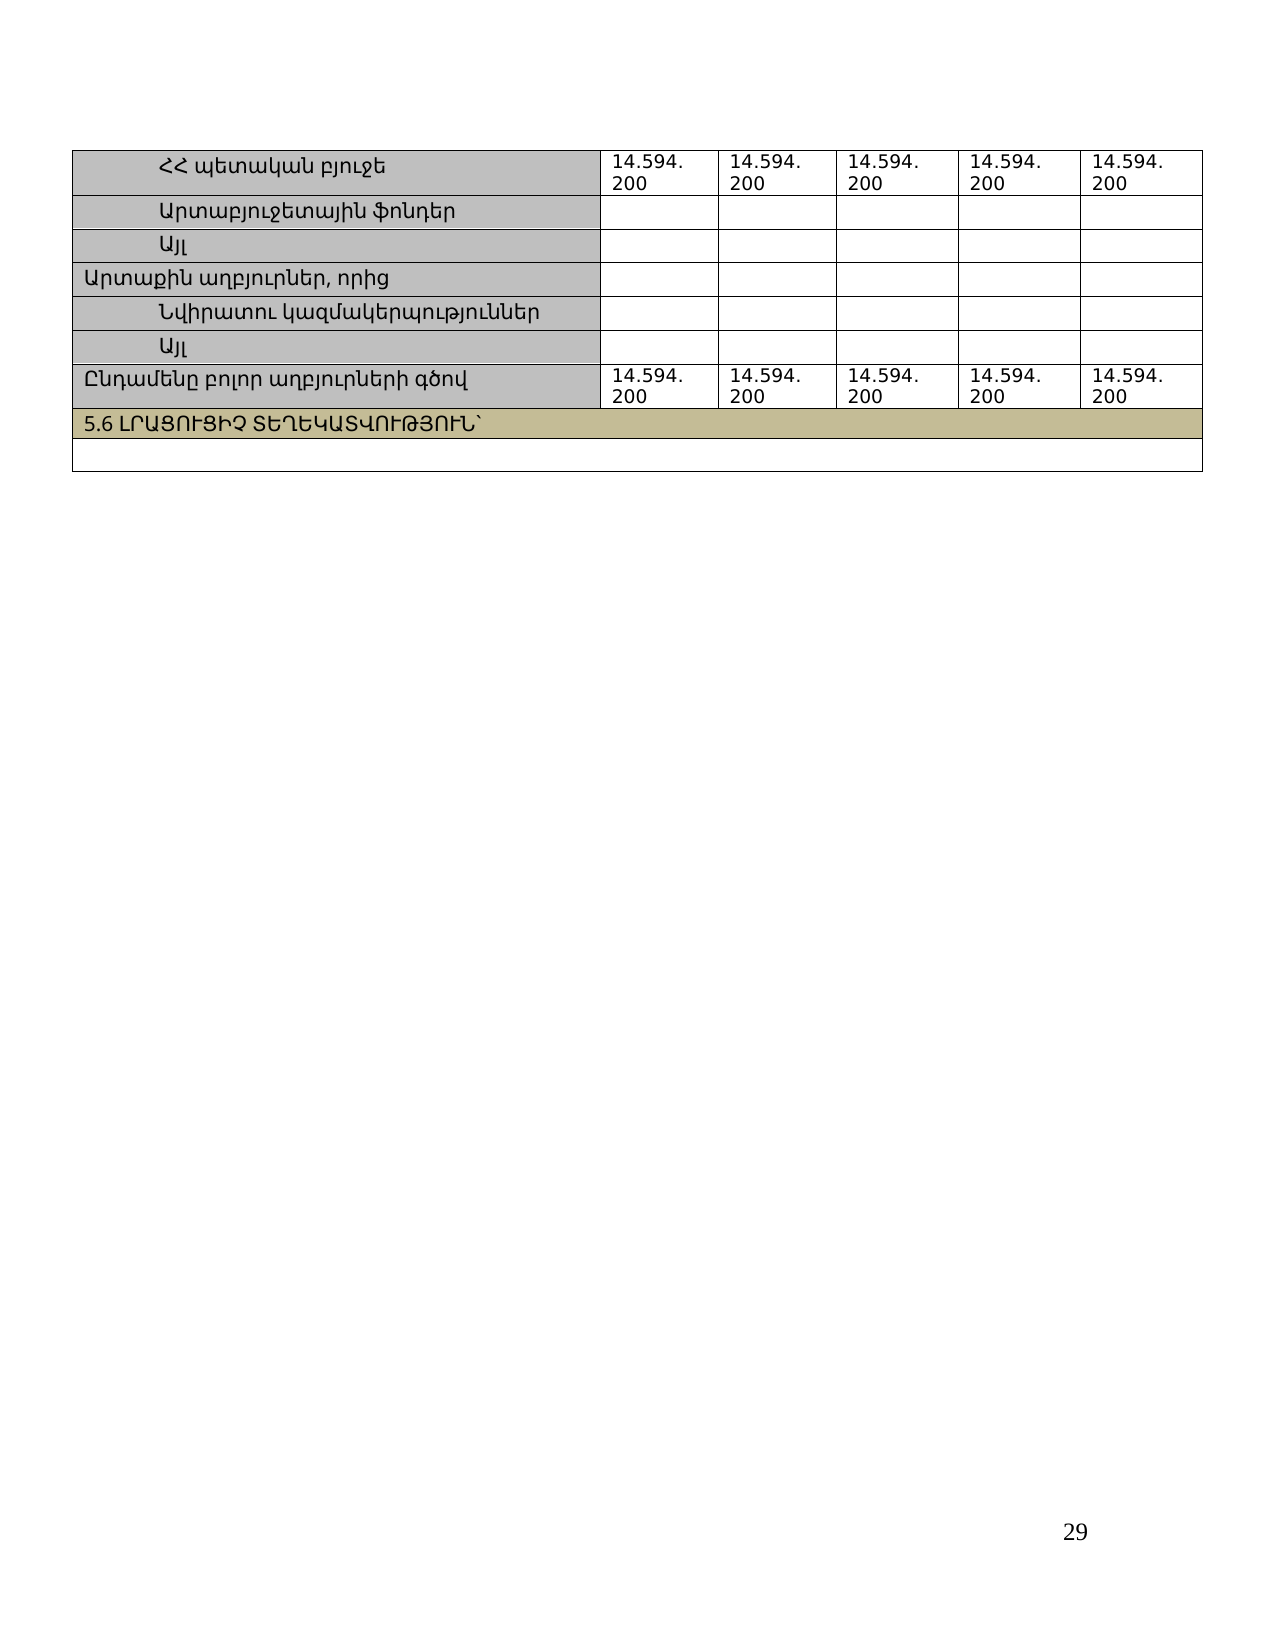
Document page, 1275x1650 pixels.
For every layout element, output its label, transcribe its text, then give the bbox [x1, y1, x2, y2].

table_cell [719, 331, 836, 363]
table_cell [837, 297, 958, 330]
table_cell [959, 263, 1080, 296]
table_cell Նվիրատու կազմակերպություններ [73, 297, 600, 330]
table_cell [837, 230, 958, 262]
table_cell [1081, 331, 1202, 363]
table_cell 5.6 ԼՐԱՑՈՒՑԻՉ ՏԵՂԵԿԱՏՎՈՒԹՅՈՒՆ` [73, 409, 1202, 438]
table_cell 14․594․200 [959, 365, 1080, 408]
table_cell [601, 230, 718, 262]
table_cell 14․594․200 [837, 365, 958, 408]
table_cell 14․594․200 [1081, 151, 1202, 195]
table_cell [959, 297, 1080, 330]
table_cell [1081, 297, 1202, 330]
table_cell ՀՀ պետական բյուջե [73, 151, 600, 195]
table_cell [719, 230, 836, 262]
table_cell 14․594․200 [1081, 365, 1202, 408]
table_cell 14․594․200 [601, 151, 718, 195]
table_cell 14․594․200 [719, 151, 836, 195]
table_cell [601, 196, 718, 228]
table_cell [601, 297, 718, 330]
table_cell 14․594․200 [959, 151, 1080, 195]
table_cell Արտաբյուջետային ֆոնդեր [73, 196, 600, 228]
table_cell [601, 263, 718, 296]
table_cell [959, 230, 1080, 262]
table_cell [1081, 263, 1202, 296]
table_cell 14․594․200 [837, 151, 958, 195]
table_cell [601, 331, 718, 363]
table_cell 14․594․200 [719, 365, 836, 408]
table_cell [719, 196, 836, 228]
table_cell Արտաքին աղբյուրներ, որից [73, 263, 600, 296]
table_cell Այլ [73, 331, 600, 363]
table_cell [959, 196, 1080, 228]
table_cell [959, 331, 1080, 363]
table_cell [837, 263, 958, 296]
table_cell 14․594․200 [601, 365, 718, 408]
table_cell [837, 196, 958, 228]
table_cell [719, 263, 836, 296]
table_cell [1081, 230, 1202, 262]
table_cell Ընդամենը բոլոր աղբյուրների գծով [73, 365, 600, 408]
table_cell [73, 439, 1202, 471]
table_cell [719, 297, 836, 330]
table_cell Այլ [73, 230, 600, 262]
table_cell [837, 331, 958, 363]
table_cell [1081, 196, 1202, 228]
